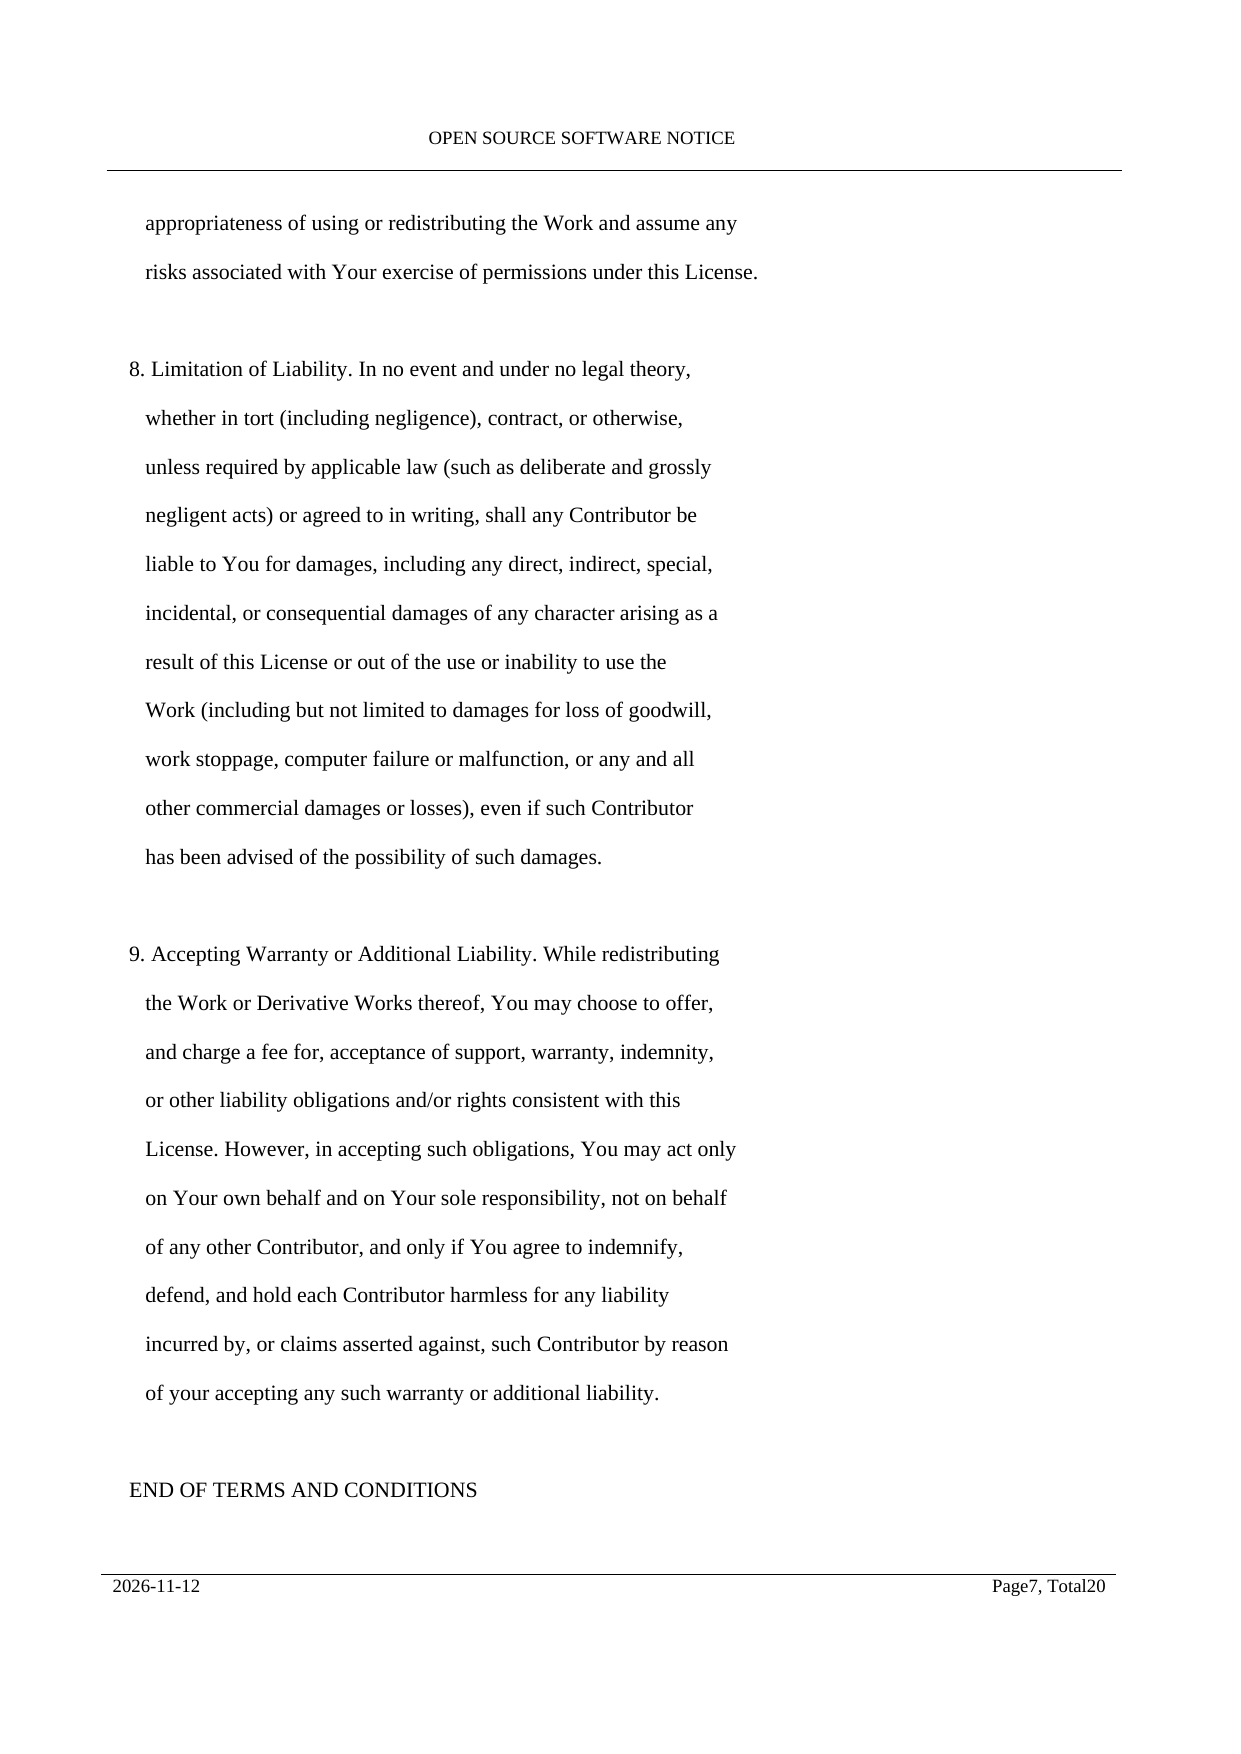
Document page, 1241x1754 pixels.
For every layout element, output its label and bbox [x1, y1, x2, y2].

text [112, 206, 1128, 1506]
